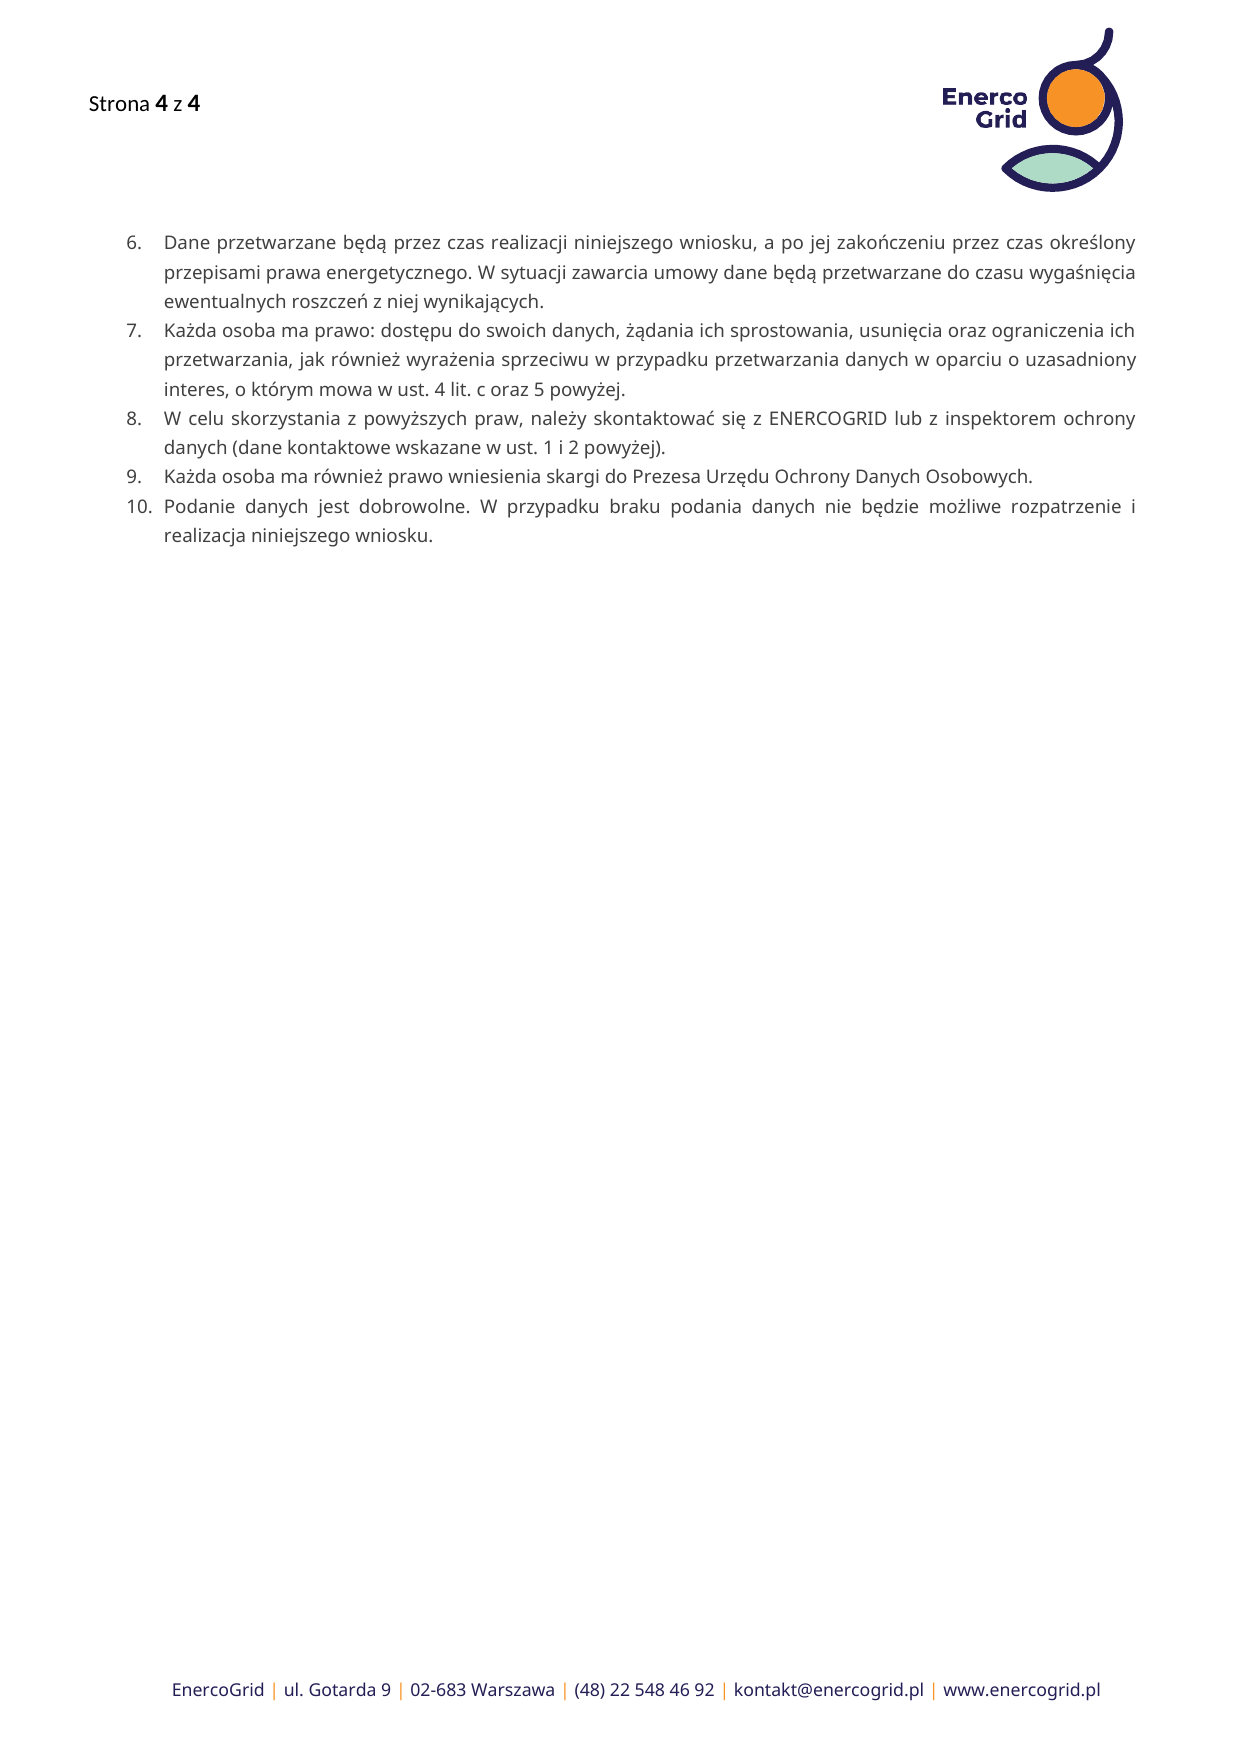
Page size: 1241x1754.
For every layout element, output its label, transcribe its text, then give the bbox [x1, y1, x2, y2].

list Dane przetwarzane będą przez czas realizacji niniejszego wniosku, a po jej zakończeniu przez czas określony przepisami prawa energetycznego. W sytuacji zawarcia umowy dane będą przetwarzane do czasu wygaśnięcia ewentualnych roszczeń z niej wynikających. [126, 230, 1137, 314]
picture [943, 88, 1027, 105]
list W celu skorzystania z powyższych praw, należy skontaktować się z ENERCOGRID lub z inspektorem ochrony danych (dane kontaktowe wskazane w ust. 1 i 2 powyżej). [126, 405, 1137, 460]
list Każda osoba ma również prawo wniesienia skargi do Prezesa Urzędu Ochrony Danych Osobowych. [126, 464, 1137, 489]
list Podanie danych jest dobrowolne. W przypadku braku podania danych nie będzie możliwe rozpatrzenie i realizacja niniejszego wniosku. [126, 493, 1137, 548]
picture [976, 108, 1026, 128]
list Każda osoba ma prawo: dostępu do swoich danych, żądania ich sprostowania, usunięcia oraz ograniczenia ich przetwarzania, jak również wyrażenia sprzeciwu w przypadku przetwarzania danych w oparciu o uzasadniony interes, o którym mowa w ust. 4 lit. c oraz 5 powyżej. [126, 317, 1137, 402]
